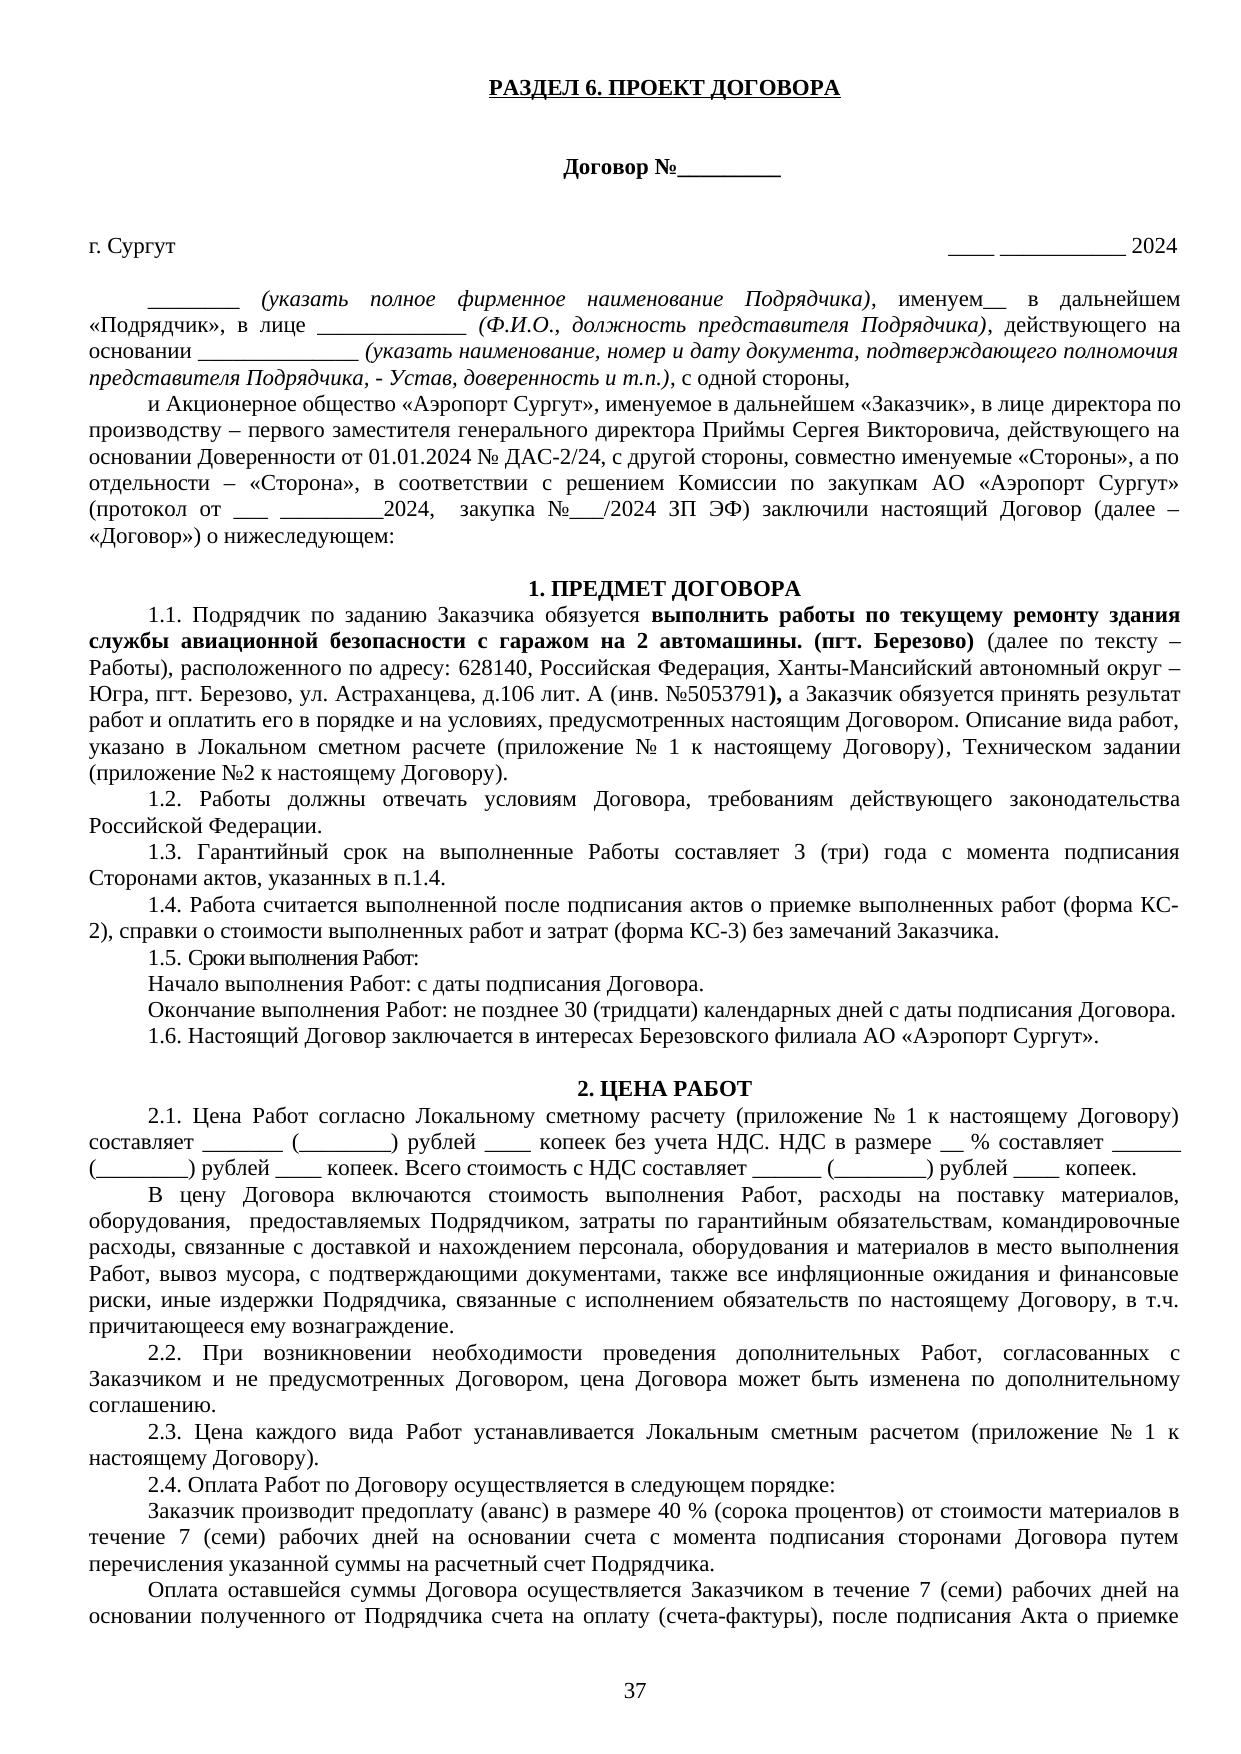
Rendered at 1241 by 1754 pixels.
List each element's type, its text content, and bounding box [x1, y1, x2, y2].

text 1. ПРЕДМЕТ ДОГОВОРА [89, 574, 1181, 601]
text РАЗДЕЛ 6. ПРОЕКТ ДОГОВОРА [89, 74, 1181, 100]
text 1.1. Подрядчик по заданию Заказчика обязуется выполнить работы по текущему ремонту здания службы авиационной безопасности с гаражом на 2 автомашины. (пгт. Березово) (далее по тексту – Работы), расположенного по адресу: 628140, Российская Федерация, Ханты-Мансийский автономный округ – Югра, пгт. Березово, ул. Астраханцева, д.106 лит. А (инв. №5053791), а Заказчик обязуется принять результат работ и оплатить его в порядке и на условиях, предусмотренных настоящим Договором. Описание вида работ, указано в Локальном сметном расчете (приложение № 1 к настоящему Договору), Техническом задании (приложение №2 к настоящему Договору). [89, 601, 1181, 785]
text 2.3. Цена каждого вида Работ устанавливается Локальным сметным расчетом (приложение № 1 к настоящему Договору). [89, 1418, 1181, 1471]
list Начало выполнения Работ: с даты подписания Договора. [89, 970, 1181, 996]
text 2.2. При возникновении необходимости проведения дополнительных Работ, согласованных с Заказчиком и не предусмотренных Договором, цена Договора может быть изменена по дополнительному соглашению. [89, 1339, 1181, 1418]
text 1.2. Работы должны отвечать условиям Договора, требованиям действующего законодательства Российской Федерации. [89, 785, 1181, 838]
text 2.4. Оплата Работ по Договору осуществляется в следующем порядке: [89, 1471, 1181, 1497]
text и Акционерное общество «Аэропорт Сургут», именуемое в дальнейшем «Заказчик», в лице директора по производству – первого заместителя генерального директора Приймы Сергея Викторовича, действующего на основании Доверенности от 01.01.2024 № ДАС-2/24, с другой стороны, совместно именуемые «Стороны», а по отдельности – «Сторона», в соответствии с решением Комиссии по закупкам АО «Аэропорт Сургут» (протокол от ___ _________2024, закупка №___/2024 ЗП ЭФ) заключили настоящий Договор (далее – «Договор») о нижеследующем: [89, 390, 1181, 548]
text 1.5. Сроки выполнения Работ: [89, 943, 1181, 970]
text 2.1. Цена Работ согласно Локальному сметному расчету (приложение № 1 к настоящему Договору) составляет _______ (________) рублей ____ копеек без учета НДС. НДС в размере __ % составляет ______ (________) рублей ____ копеек. Всего стоимость с НДС составляет ______ (________) рублей ____ копеек. [89, 1102, 1181, 1181]
list 1.6. Настоящий Договор заключается в интересах Березовского филиала АО «Аэропорт Сургут». [89, 1023, 1181, 1049]
text Договор №_________ [89, 153, 1181, 179]
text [89, 1576, 1181, 1629]
list Окончание выполнения Работ: не позднее 30 (тридцати) календарных дней с даты подписания Договора. [89, 996, 1181, 1023]
text ________ (указать полное фирменное наименование Подрядчика), именуем__ в дальнейшем «Подрядчик», в лице _____________ (Ф.И.О., должность представителя Подрядчика), действующего на основании ______________ (указать наименование, номер и дату документа, подтверждающего полномочия представителя Подрядчика, - Устав, доверенность и т.п.), с одной стороны, [89, 285, 1181, 390]
text 2. ЦЕНА РАБОТ [89, 1075, 1181, 1102]
text Заказчик производит предоплату (аванс) в размере 40 % (сорока процентов) от стоимости материалов в течение 7 (семи) рабочих дней на основании счета с момента подписания сторонами Договора путем перечисления указанной суммы на расчетный счет Подрядчика. [89, 1497, 1181, 1576]
text 1.4. Работа считается выполненной после подписания актов о приемке выполненных работ (форма КС-2), справки о стоимости выполненных работ и затрат (форма КС-3) без замечаний Заказчика. [89, 891, 1181, 943]
text г. Сургут ____ ___________ 2024 [89, 232, 1181, 258]
text В цену Договора включаются стоимость выполнения Работ, расходы на поставку материалов, оборудования, предоставляемых Подрядчиком, затраты по гарантийным обязательствам, командировочные расходы, связанные с доставкой и нахождением персонала, оборудования и материалов в место выполнения Работ, вывоз мусора, с подтверждающими документами, также все инфляционные ожидания и финансовые риски, иные издержки Подрядчика, связанные с исполнением обязательств по настоящему Договору, в т.ч. причитающееся ему вознаграждение. [89, 1181, 1181, 1339]
text 1.3. Гарантийный срок на выполненные Работы составляет 3 (три) года с момента подписания Сторонами актов, указанных в п.1.4. [89, 838, 1181, 891]
